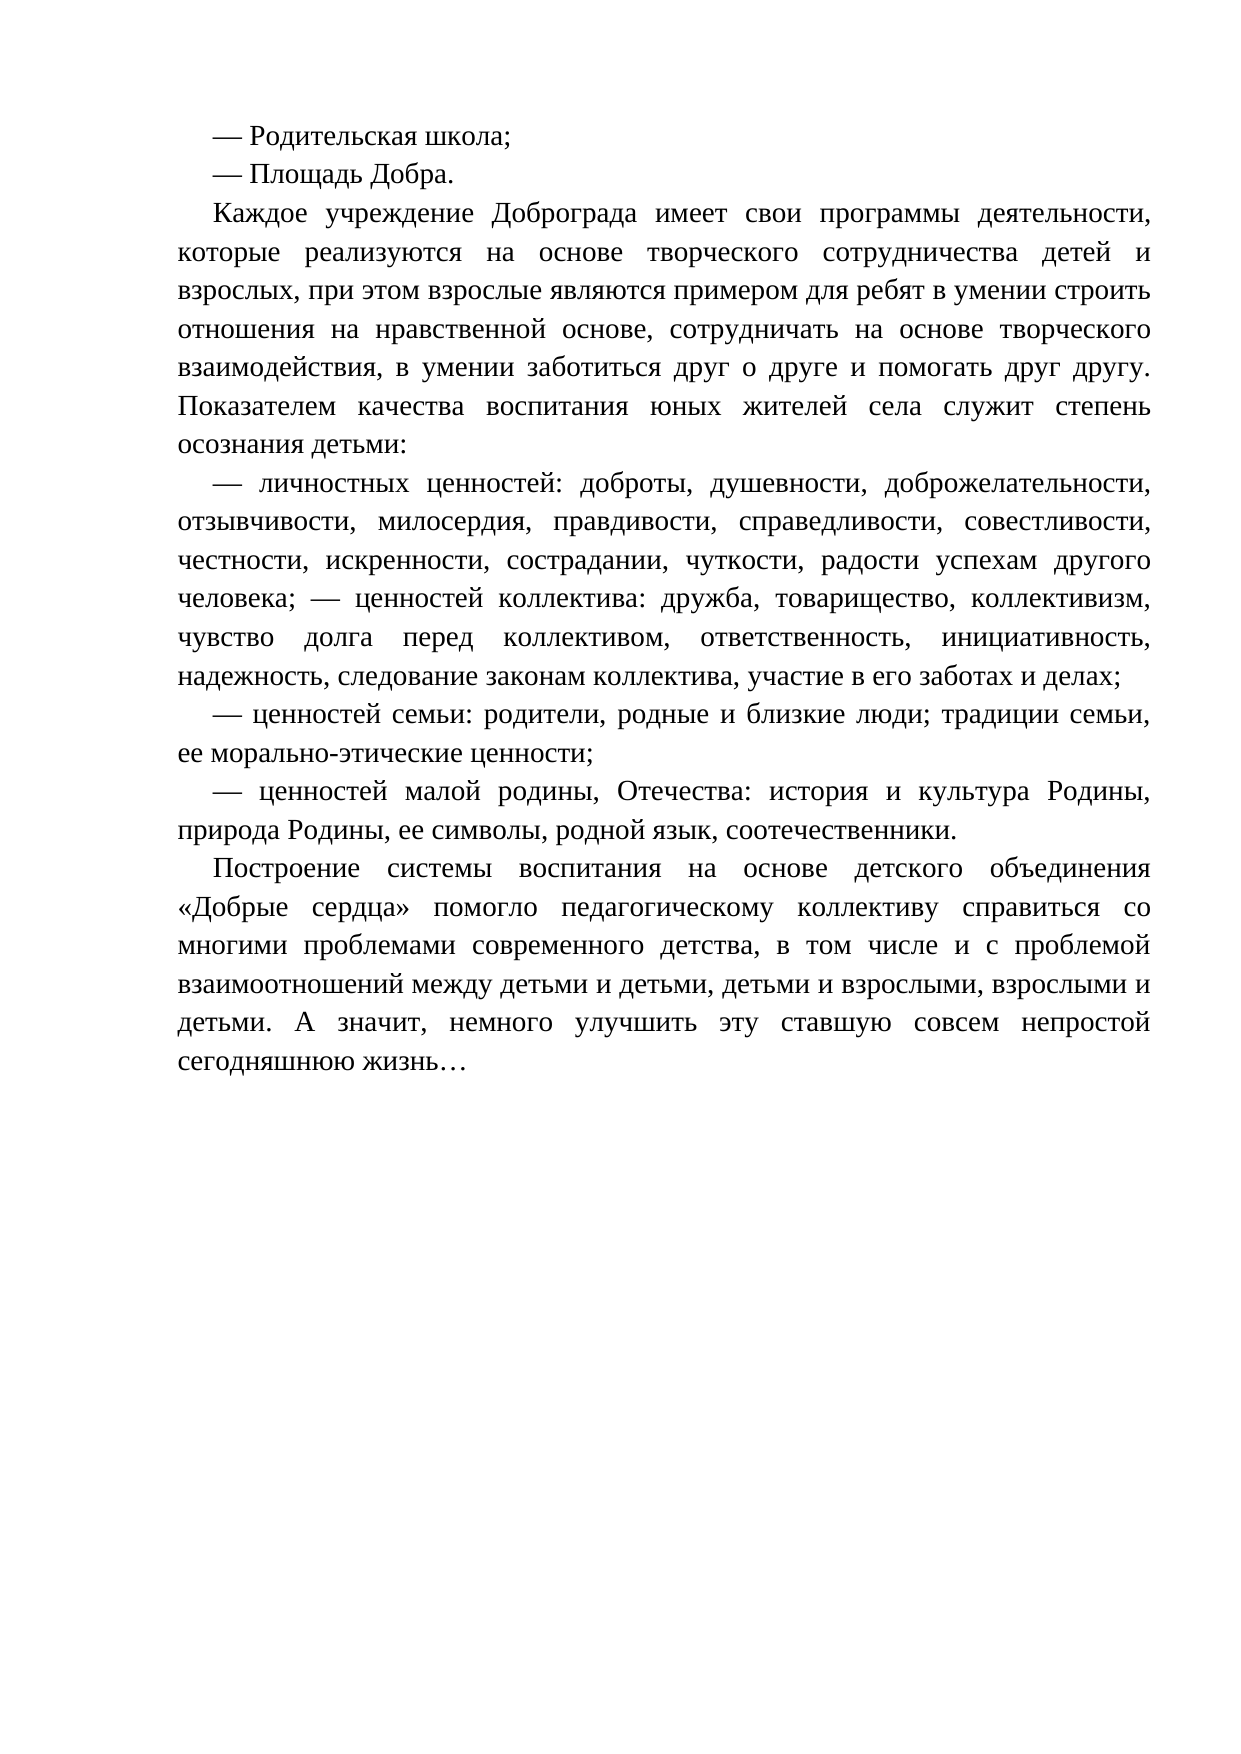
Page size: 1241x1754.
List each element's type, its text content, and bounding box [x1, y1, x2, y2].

text — ценностей семьи: родители, родные и близкие люди; традиции семьи, ее морально-этические ценности; [177, 696, 1152, 768]
text Каждое учреждение Доброграда имеет свои программы деятельности, которые реализуются на основе творческого сотрудничества детей и взрослых, при этом взрослые являются примером для ребят в умении строить отношения на нравственной основе, сотрудничать на основе творческого взаимодействия, в умении заботиться друг о друге и помогать друг другу. Показателем качества воспитания юных жителей села служит степень осознания детьми: [177, 195, 1152, 460]
text — Родительская школа; [177, 118, 1152, 152]
text — личностных ценностей: доброты, душевности, доброжелательности, отзывчивости, милосердия, правдивости, справедливости, совестливости, честности, искренности, сострадании, чуткости, радости успехам другого человека; — ценностей коллектива: дружба, товарищество, коллективизм, чувство долга перед коллективом, ответственность, инициативность, надежность, следование законам коллектива, участие в его заботах и делах; [177, 465, 1152, 691]
text — Площадь Добра. [177, 157, 1152, 190]
text Построение системы воспитания на основе детского объединения «Добрые сердца» помогло педагогическому коллективу справиться со многими проблемами современного детства, в том числе и с проблемой взаимоотношений между детьми и детьми, детьми и взрослыми, взрослыми и детьми. А значит, немного улучшить эту ставшую совсем непростой сегодняшнюю жизнь… [177, 850, 1152, 1077]
text — ценностей малой родины, Отечества: история и культура Родины, природа Родины, ее символы, родной язык, соотечественники. [177, 773, 1152, 845]
